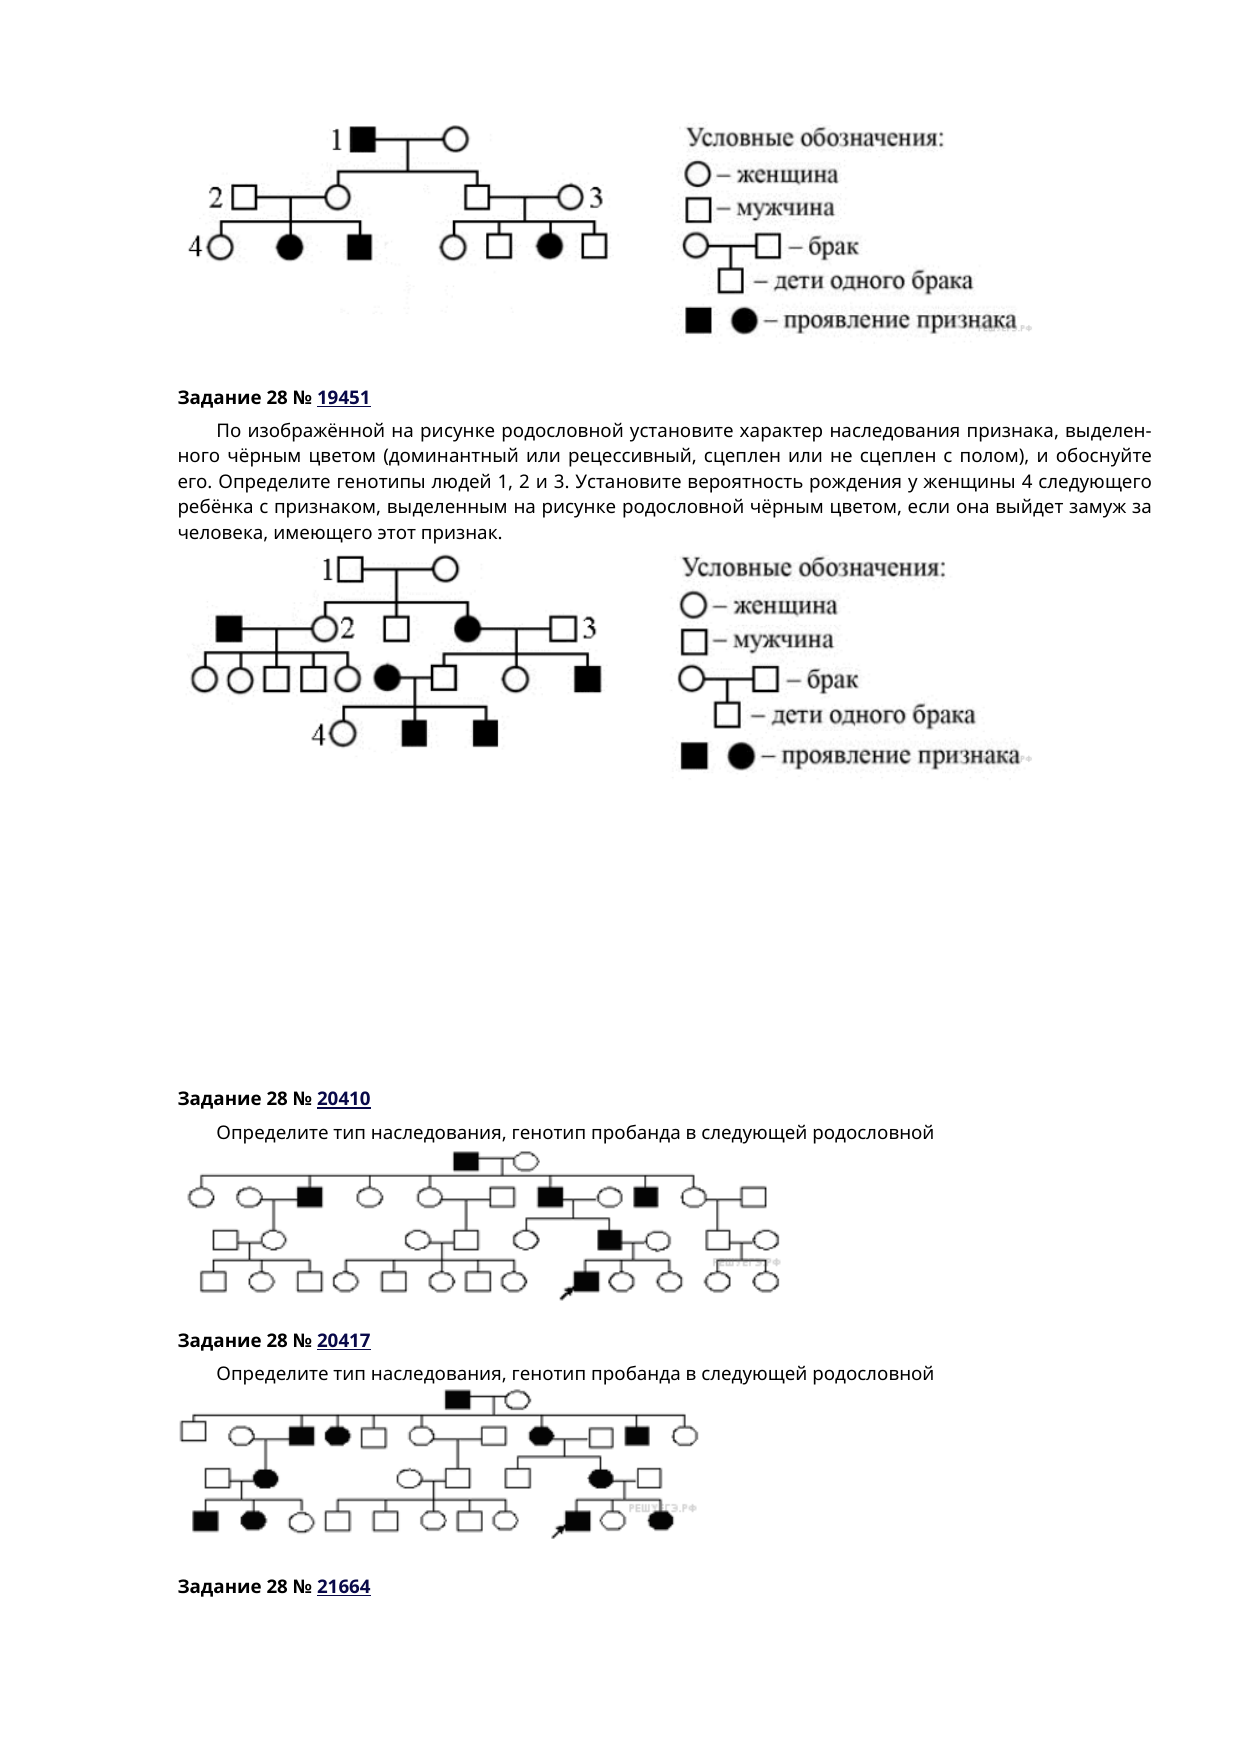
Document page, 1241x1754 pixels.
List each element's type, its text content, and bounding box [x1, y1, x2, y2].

text Задание 28 № 20410 [177, 1086, 1152, 1111]
text Задание 28 № 20417 [177, 1327, 1152, 1352]
picture [177, 1385, 703, 1550]
picture [177, 118, 1037, 361]
text Определите тип наследования, генотип пробанда в следующей родословной [177, 1119, 1152, 1144]
picture [177, 1144, 787, 1304]
text Задание 28 № 21664 [177, 1573, 1152, 1598]
text По изображённой на рисунке родословной установите характер наследования признака, выделенного чёрным цветом (доминантный или рецессивный, сцеплен или не сцеплен с полом), и обоснуйте его. Определите генотипы людей 1, 2 и 3. Установите вероятность рождения у женщины 4 следующего ребёнка с признаком, выделенным на рисунке родословной чёрным цветом, если она выйдет замуж за человека, имеющего этот признак. [177, 417, 1152, 545]
picture [177, 545, 1037, 792]
text Определите тип наследования, генотип пробанда в следующей родословной [177, 1360, 1152, 1386]
text Задание 28 № 19451 [177, 384, 1152, 409]
